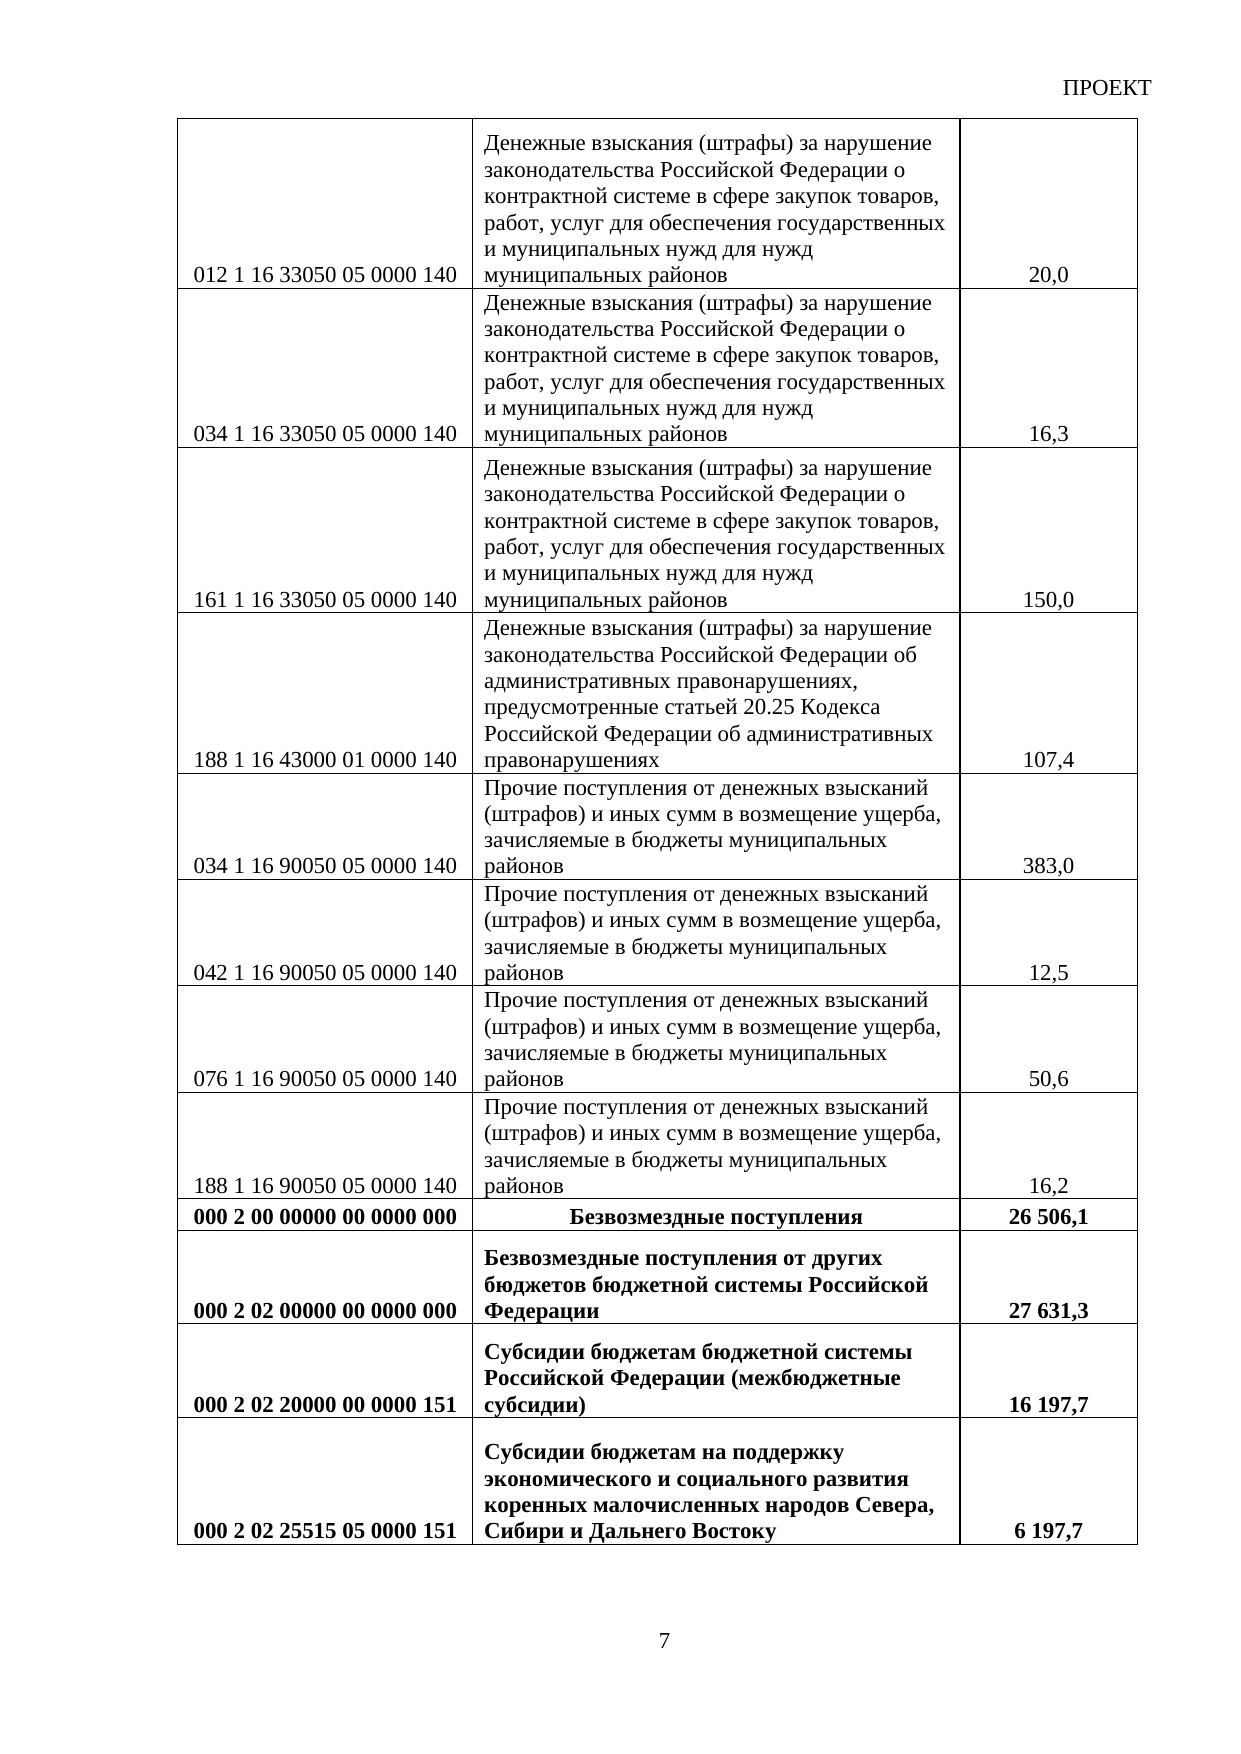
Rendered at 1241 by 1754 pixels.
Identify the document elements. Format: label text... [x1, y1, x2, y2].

table_cell 12,5 [961, 880, 1137, 985]
table_cell Денежные взыскания (штрафы) за нарушение законодательства Российской Федерации о контрактной системе в сфере закупок товаров, работ, услуг для обеспечения государственных и муниципальных нужд для нужд муниципальных районов [473, 119, 959, 288]
table_cell Денежные взыскания (штрафы) за нарушение законодательства Российской Федерации об административных правонарушениях, предусмотренные статьей 20.25 Кодекса Российской Федерации об административных правонарушениях [473, 613, 959, 772]
table_cell 161 1 16 33050 05 0000 140 [178, 448, 472, 612]
table_cell Субсидии бюджетам бюджетной системы Российской Федерации (межбюджетные субсидии) [473, 1324, 959, 1417]
table_cell 188 1 16 43000 01 0000 140 [178, 613, 472, 772]
table_cell 27 631,3 [961, 1231, 1137, 1323]
table_cell Безвозмездные поступления [473, 1199, 959, 1229]
table_cell 000 2 02 25515 05 0000 151 [178, 1418, 472, 1544]
table_cell 012 1 16 33050 05 0000 140 [178, 119, 472, 288]
table_cell Прочие поступления от денежных взысканий (штрафов) и иных сумм в возмещение ущерба, зачисляемые в бюджеты муниципальных районов [473, 774, 959, 879]
table_cell 000 2 00 00000 00 0000 000 [178, 1199, 472, 1229]
table_cell Денежные взыскания (штрафы) за нарушение законодательства Российской Федерации о контрактной системе в сфере закупок товаров, работ, услуг для обеспечения государственных и муниципальных нужд для нужд муниципальных районов [473, 448, 959, 612]
table_cell 383,0 [961, 774, 1137, 879]
table_cell Субсидии бюджетам на поддержку экономического и социального развития коренных малочисленных народов Севера, Сибири и Дальнего Востоку [473, 1418, 959, 1544]
table_cell 16 197,7 [961, 1324, 1137, 1417]
table_cell 107,4 [961, 613, 1137, 772]
table_cell 034 1 16 90050 05 0000 140 [178, 774, 472, 879]
table_cell 188 1 16 90050 05 0000 140 [178, 1093, 472, 1198]
table_cell Прочие поступления от денежных взысканий (штрафов) и иных сумм в возмещение ущерба, зачисляемые в бюджеты муниципальных районов [473, 986, 959, 1092]
table_cell Прочие поступления от денежных взысканий (штрафов) и иных сумм в возмещение ущерба, зачисляемые в бюджеты муниципальных районов [473, 880, 959, 985]
table_cell 20,0 [961, 119, 1137, 288]
table_cell 16,3 [961, 289, 1137, 447]
table_cell 50,6 [961, 986, 1137, 1092]
table_cell 034 1 16 33050 05 0000 140 [178, 289, 472, 447]
table_cell 042 1 16 90050 05 0000 140 [178, 880, 472, 985]
table_cell 26 506,1 [961, 1199, 1137, 1229]
table_cell 6 197,7 [961, 1418, 1137, 1544]
table_cell 16,2 [961, 1093, 1137, 1198]
table_cell 150,0 [961, 448, 1137, 612]
table_cell Безвозмездные поступления от других бюджетов бюджетной системы Российской Федерации [473, 1231, 959, 1323]
table_cell 000 2 02 00000 00 0000 000 [178, 1231, 472, 1323]
table_cell 076 1 16 90050 05 0000 140 [178, 986, 472, 1092]
table_cell Прочие поступления от денежных взысканий (штрафов) и иных сумм в возмещение ущерба, зачисляемые в бюджеты муниципальных районов [473, 1093, 959, 1198]
table_cell 000 2 02 20000 00 0000 151 [178, 1324, 472, 1417]
table_cell Денежные взыскания (штрафы) за нарушение законодательства Российской Федерации о контрактной системе в сфере закупок товаров, работ, услуг для обеспечения государственных и муниципальных нужд для нужд муниципальных районов [473, 289, 959, 447]
